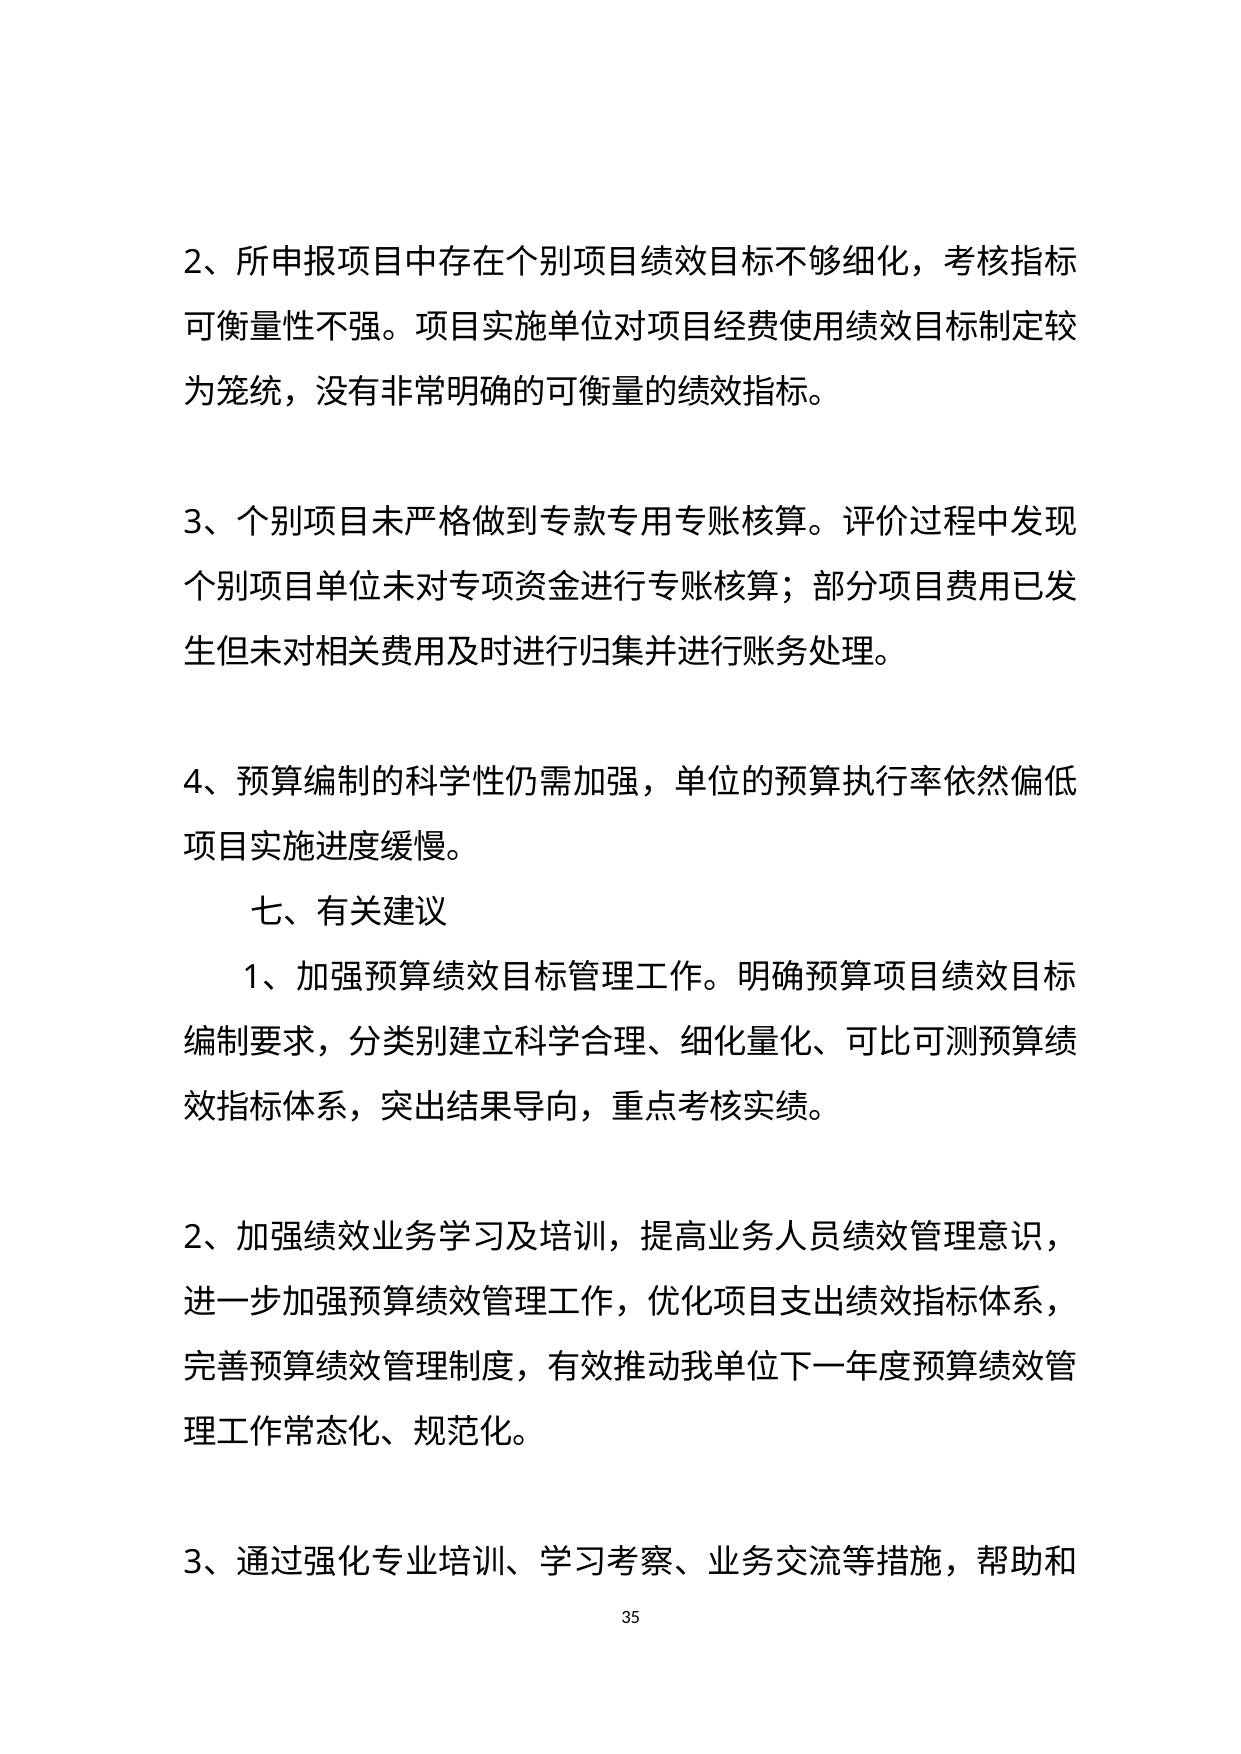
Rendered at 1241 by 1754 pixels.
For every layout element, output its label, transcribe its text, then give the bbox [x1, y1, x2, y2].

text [183, 942, 1078, 1592]
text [183, 162, 1078, 877]
text 七、有关建议 [183, 877, 1078, 942]
